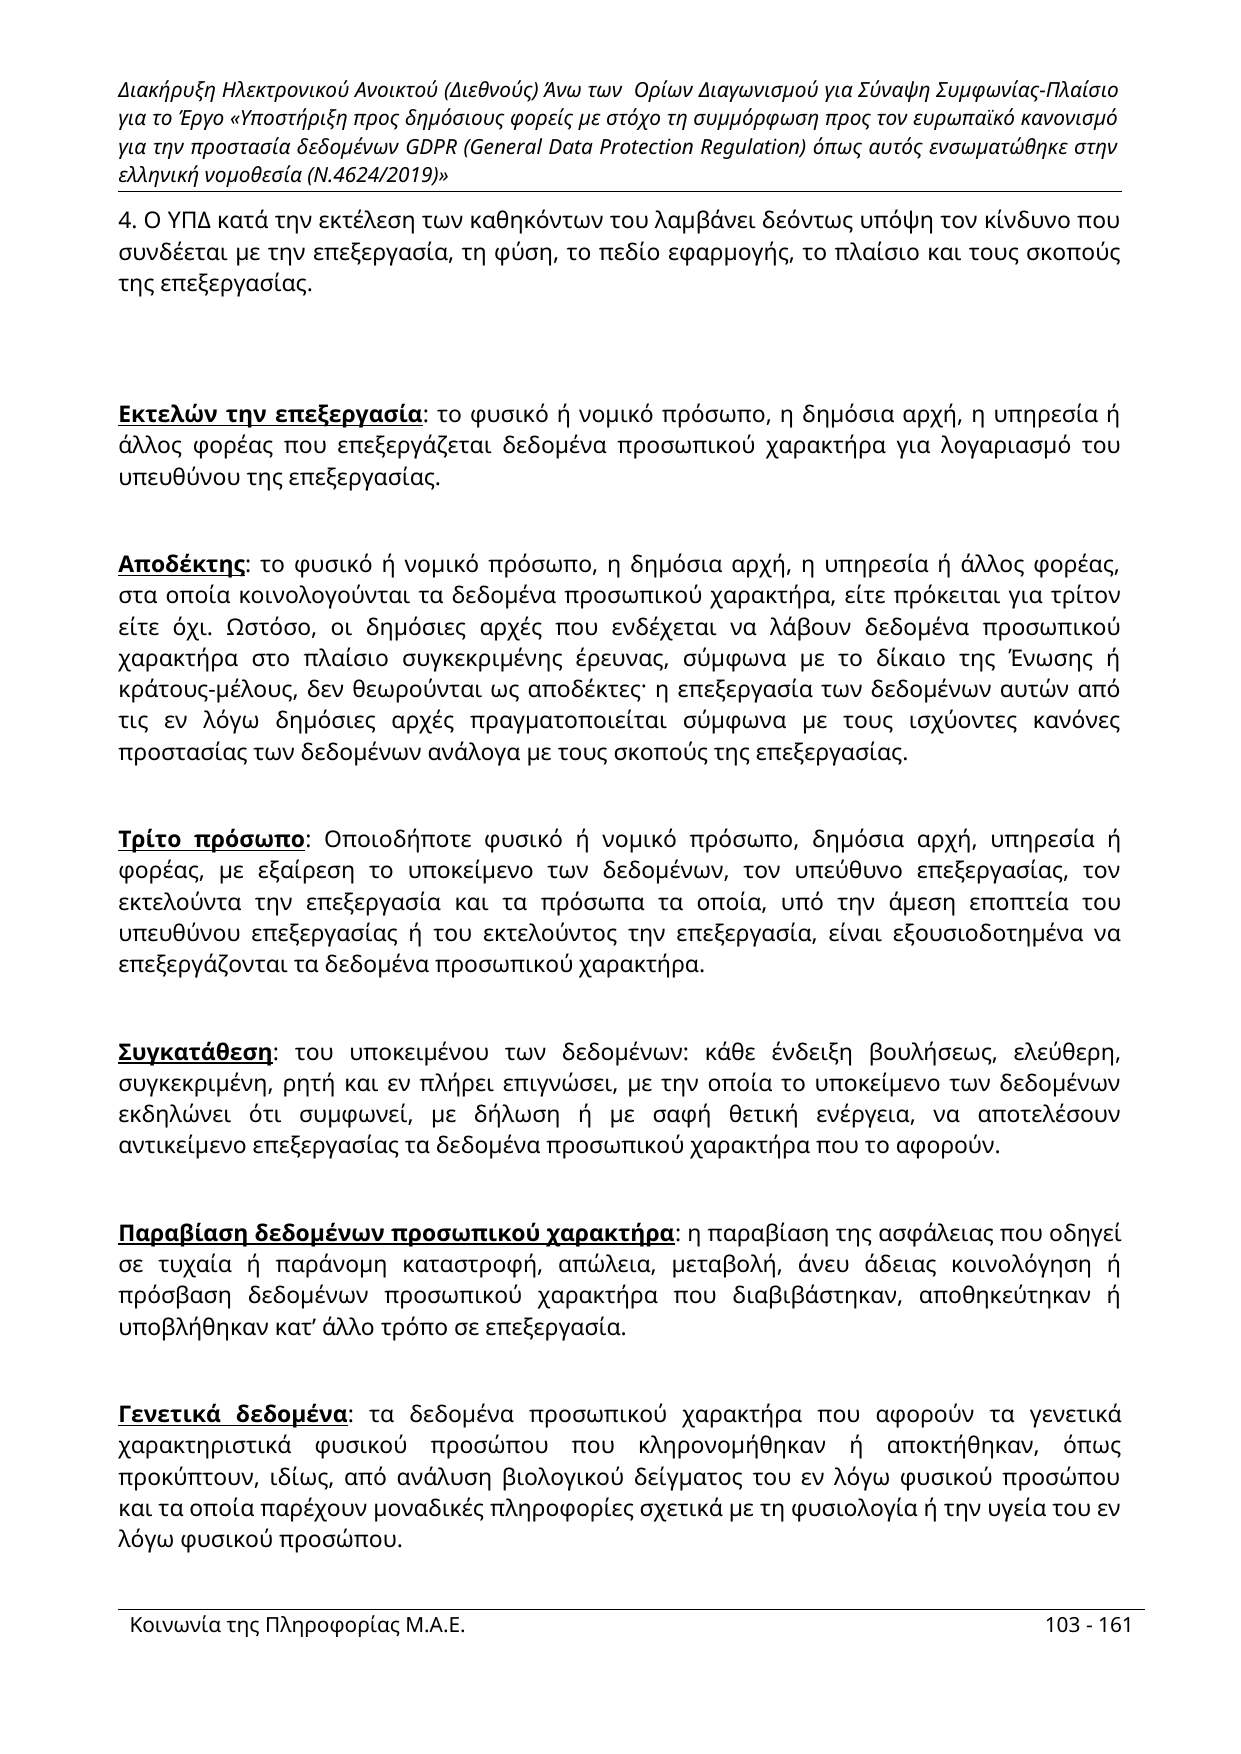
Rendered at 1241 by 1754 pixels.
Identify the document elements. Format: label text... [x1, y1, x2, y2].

text Αποδέκτης: το φυσικό ή νομικό πρόσωπο, η δημόσια αρχή, η υπηρεσία ή άλλος φορέας, στα οποία κοινολογούνται τα δεδομένα προσωπικού χαρακτήρα, είτε πρόκειται για τρίτον είτε όχι. Ωστόσο, οι δημόσιες αρχές που ενδέχεται να λάβουν δεδομένα προσωπικού χαρακτήρα στο πλαίσιο συγκεκριμένης έρευνας, σύμφωνα με το δίκαιο της Ένωσης ή κράτους-μέλους, δεν θεωρούνται ως αποδέκτες· η επεξεργασία των δεδομένων αυτών από τις εν λόγω δημόσιες αρχές πραγματοποιείται σύμφωνα με τους ισχύοντες κανόνες προστασίας των δεδομένων ανάλογα με τους σκοπούς της επεξεργασίας. [118, 548, 1122, 767]
text Γενετικά δεδομένα: τα δεδομένα προσωπικού χαρακτήρα που αφορούν τα γενετικά χαρακτηριστικά φυσικού προσώπου που κληρονομήθηκαν ή αποκτήθηκαν, όπως προκύπτουν, ιδίως, από ανάλυση βιολογικού δείγματος του εν λόγω φυσικού προσώπου και τα οποία παρέχουν μοναδικές πληροφορίες σχετικά με τη φυσιολογία ή την υγεία του εν λόγω φυσικού προσώπου. [118, 1398, 1122, 1554]
text 4. Ο ΥΠΔ κατά την εκτέλεση των καθηκόντων του λαμβάνει δεόντως υπόψη τον κίνδυνο που συνδέεται με την επεξεργασία, τη φύση, το πεδίο εφαρμογής, το πλαίσιο και τους σκοπούς της επεξεργασίας. [118, 204, 1122, 298]
text Παραβίαση δεδομένων προσωπικού χαρακτήρα: η παραβίαση της ασφάλειας που οδηγεί σε τυχαία ή παράνομη καταστροφή, απώλεια, μεταβολή, άνευ άδειας κοινολόγηση ή πρόσβαση δεδομένων προσωπικού χαρακτήρα που διαβιβάστηκαν, αποθηκεύτηκαν ή υποβλήθηκαν κατ’ άλλο τρόπο σε επεξεργασία. [118, 1217, 1122, 1342]
text Συγκατάθεση: του υποκειμένου των δεδομένων: κάθε ένδειξη βουλήσεως, ελεύθερη, συγκεκριμένη, ρητή και εν πλήρει επιγνώσει, με την οποία το υποκείμενο των δεδομένων εκδηλώνει ότι συμφωνεί, με δήλωση ή με σαφή θετική ενέργεια, να αποτελέσουν αντικείμενο επεξεργασίας τα δεδομένα προσωπικού χαρακτήρα που το αφορούν. [118, 1036, 1122, 1161]
text Εκτελών την επεξεργασία: το φυσικό ή νομικό πρόσωπο, η δημόσια αρχή, η υπηρεσία ή άλλος φορέας που επεξεργάζεται δεδομένα προσωπικού χαρακτήρα για λογαριασμό του υπευθύνου της επεξεργασίας. [118, 398, 1122, 492]
text Τρίτο πρόσωπο: Οποιοδήποτε φυσικό ή νομικό πρόσωπο, δημόσια αρχή, υπηρεσία ή φορέας, με εξαίρεση το υποκείμενο των δεδομένων, τον υπεύθυνο επεξεργασίας, τον εκτελούντα την επεξεργασία και τα πρόσωπα τα οποία, υπό την άμεση εποπτεία του υπευθύνου επεξεργασίας ή του εκτελούντος την επεξεργασία, είναι εξουσιοδοτημένα να επεξεργάζονται τα δεδομένα προσωπικού χαρακτήρα. [118, 823, 1122, 979]
